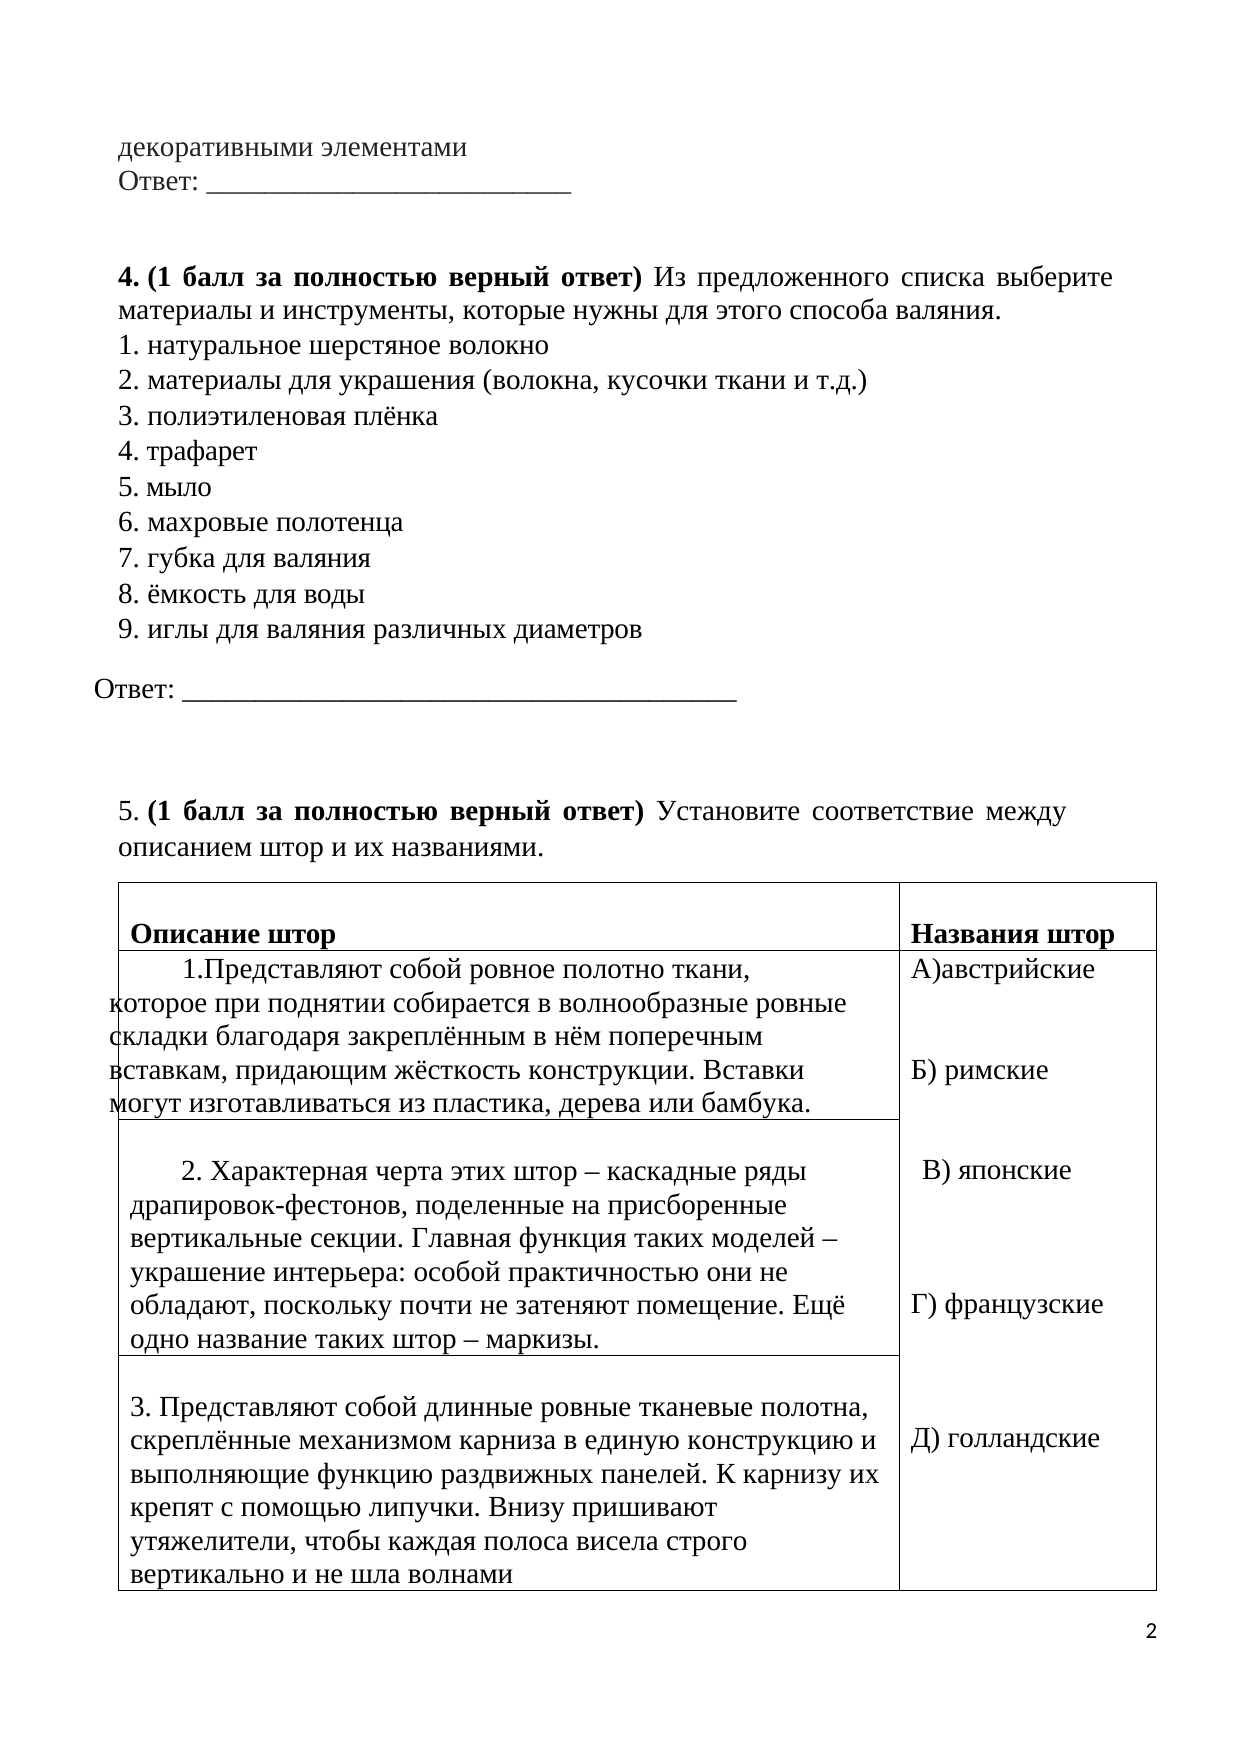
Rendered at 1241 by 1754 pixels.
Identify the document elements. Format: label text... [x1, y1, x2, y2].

table_cell 1.Представляют собой ровное полотно ткани, которое при поднятии собирается в волнообразные ровные складки благодаря закреплённым в нём поперечным вставкам, придающим жёсткость конструкции. Вставки могут изготавливаться из пластика, дерева или бамбука. [119, 951, 899, 1119]
text 5. мыло [118, 468, 1157, 503]
text Ответ: _________________________ [118, 163, 1123, 196]
text 1. натуральное шерстяное волокно [118, 326, 1157, 361]
table_cell 3. Представляют собой длинные ровные тканевые полотна, скреплённые механизмом карниза в единую конструкцию и выполняющие функцию раздвижных панелей. К карнизу их крепят с помощью липучки. Внизу пришивают утяжелители, чтобы каждая полоса висела строго вертикально и не шла волнами [119, 1356, 899, 1590]
text 4. трафарет [118, 432, 1157, 468]
table_cell А)австрийские Б) римские В) японские Г) французские Д) голландские [900, 951, 1156, 1590]
text 6. махровые полотенца [118, 503, 1157, 539]
text 7. губка для валяния [118, 539, 1157, 575]
table_header Названия штор [900, 883, 1156, 950]
text 4. (1 балл за полностью верный ответ) Из предложенного списка выберите материалы и инструменты, которые нужны для этого способа валяния. [118, 259, 1123, 326]
text 3. полиэтиленовая плёнка [118, 397, 1157, 432]
text Ответ: ______________________________________ [94, 671, 1157, 704]
text 8. ёмкость для воды [118, 575, 1157, 610]
text 5. (1 балл за полностью верный ответ) Установите соответствие между описанием штор и их названиями. [118, 793, 1157, 863]
table_cell 2. Характерная черта этих штор – каскадные ряды драпировок-фестонов, поделенные на присборенные вертикальные секции. Главная функция таких моделей – украшение интерьера: особой практичностью они не обладают, поскольку почти не затеняют помещение. Ещё одно название таких штор – маркизы. [119, 1120, 899, 1354]
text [118, 129, 1123, 163]
text 2. материалы для украшения (волокна, кусочки ткани и т.д.) [118, 361, 1157, 397]
text 9. иглы для валяния различных диаметров [118, 611, 1157, 644]
table_header Описание штор [119, 883, 899, 950]
